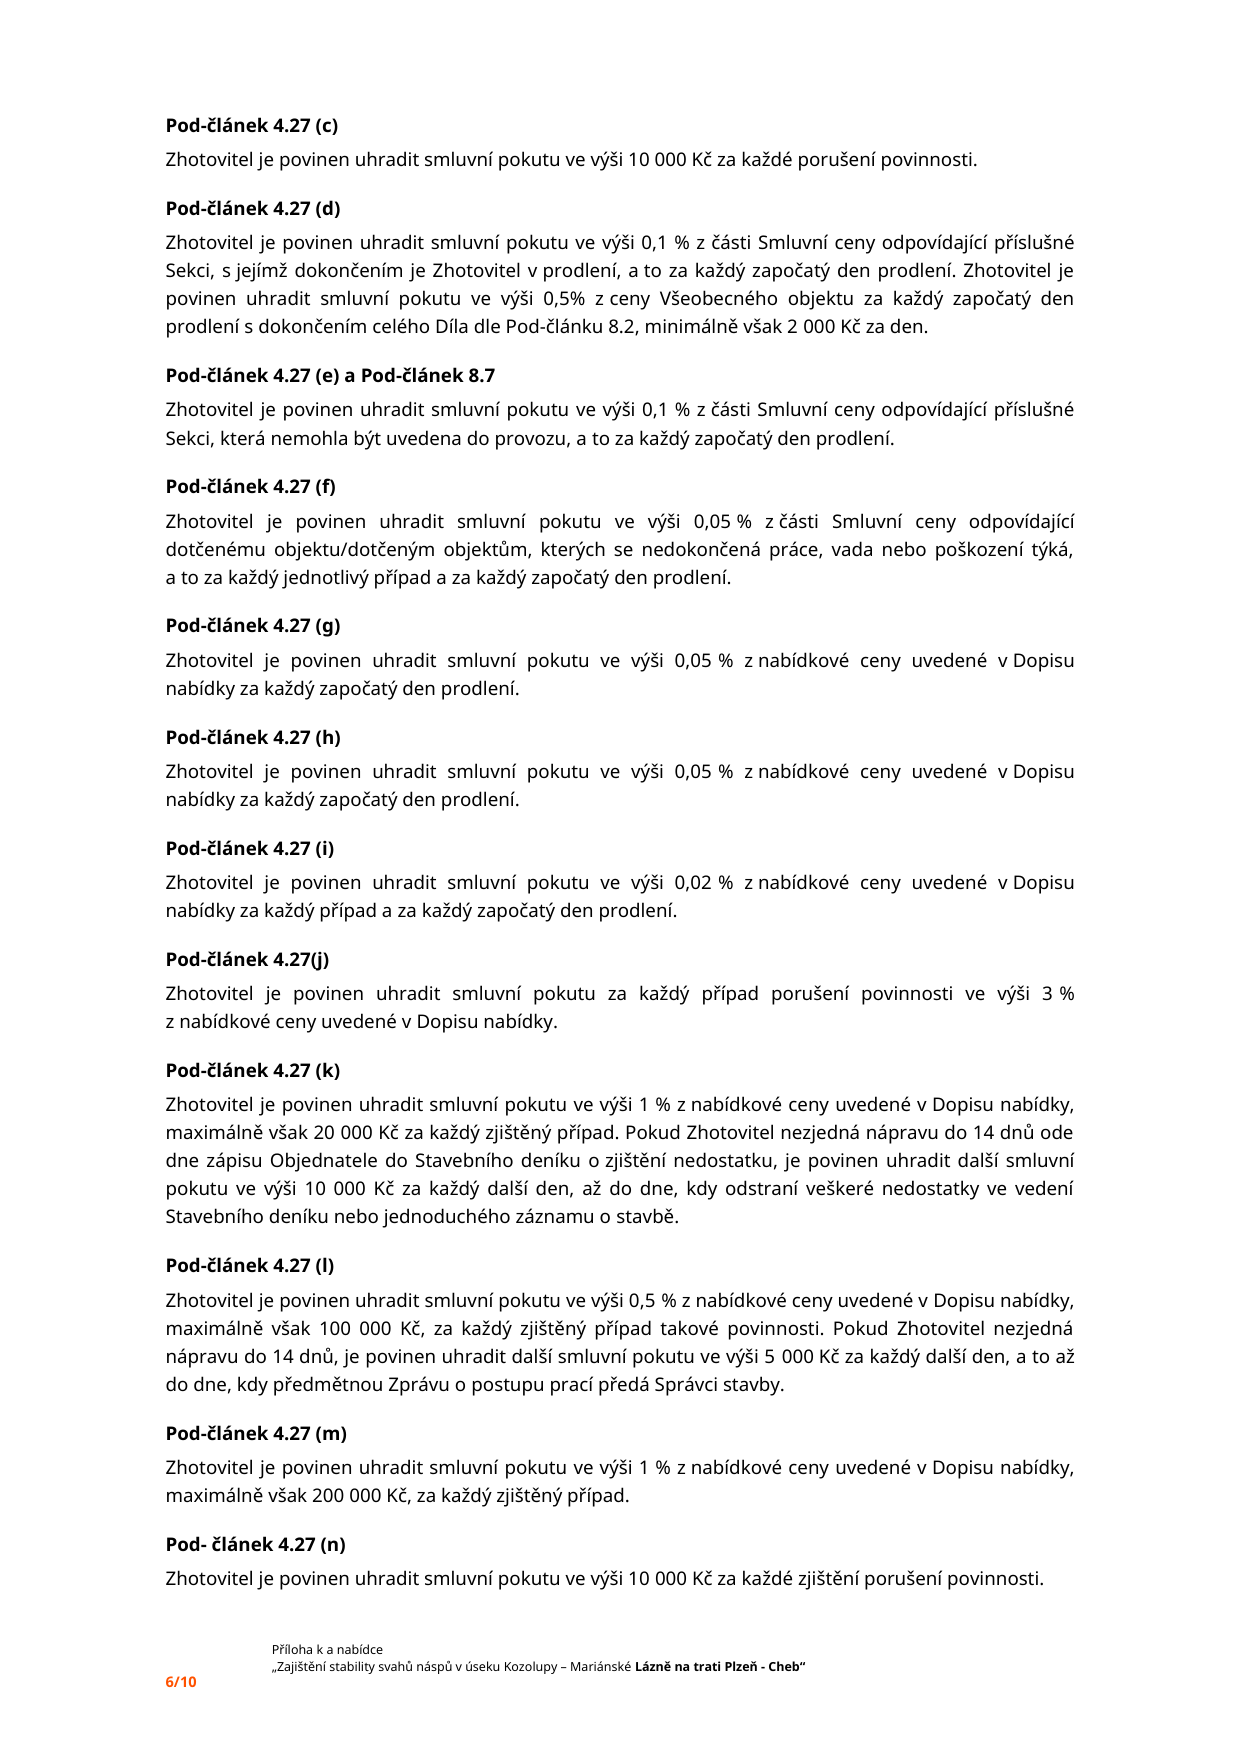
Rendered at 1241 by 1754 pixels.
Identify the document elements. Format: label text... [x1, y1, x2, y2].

text Pod-článek 4.27 (m) [165, 1420, 1075, 1445]
text Zhotovitel je povinen uhradit smluvní pokutu ve výši 10 000 Kč za každé zjištění porušení povinnosti. [165, 1565, 1075, 1591]
text Pod-článek 4.27 (e) a Pod-článek 8.7 [165, 362, 1075, 388]
text Pod-článek 4.27 (g) [165, 613, 1075, 638]
text Zhotovitel je povinen uhradit smluvní pokutu ve výši 1 % z nabídkové ceny uvedené v Dopisu nabídky, maximálně však 200 000 Kč, za každý zjištěný případ. [165, 1454, 1075, 1508]
text Pod-článek 4.27(j) [165, 946, 1075, 972]
text Pod-článek 4.27 (d) [165, 195, 1075, 221]
text Pod-článek 4.27 (c) [165, 112, 1075, 138]
text Pod-článek 4.27 (f) [165, 474, 1075, 499]
text Zhotovitel je povinen uhradit smluvní pokutu ve výši 0,05 % z nabídkové ceny uvedené v Dopisu nabídky za každý započatý den prodlení. [165, 647, 1075, 701]
text Zhotovitel je povinen uhradit smluvní pokutu ve výši 0,05 % z části Smluvní ceny odpovídající dotčenému objektu/dotčeným objektům, kterých se nedokončená práce, vada nebo poškození týká, a to za každý jednotlivý případ a za každý započatý den prodlení. [165, 508, 1075, 589]
text Pod- článek 4.27 (n) [165, 1531, 1075, 1556]
text Pod-článek 4.27 (l) [165, 1253, 1075, 1278]
text Zhotovitel je povinen uhradit smluvní pokutu za každý případ porušení povinnosti ve výši 3 % z nabídkové ceny uvedené v Dopisu nabídky. [165, 981, 1075, 1034]
text Zhotovitel je povinen uhradit smluvní pokutu ve výši 0,1 % z části Smluvní ceny odpovídající příslušné Sekci, která nemohla být uvedena do provozu, a to za každý započatý den prodlení. [165, 397, 1075, 450]
text Pod-článek 4.27 (i) [165, 835, 1075, 861]
text Zhotovitel je povinen uhradit smluvní pokutu ve výši 1 % z nabídkové ceny uvedené v Dopisu nabídky, maximálně však 20 000 Kč za každý zjištěný případ. Pokud Zhotovitel nezjedná nápravu do 14 dnů ode dne zápisu Objednatele do Stavebního deníku o zjištění nedostatku, je povinen uhradit další smluvní pokutu ve výši 10 000 Kč za každý další den, až do dne, kdy odstraní veškeré nedostatky ve vedení Stavebního deníku nebo jednoduchého záznamu o stavbě. [165, 1092, 1075, 1229]
text Zhotovitel je povinen uhradit smluvní pokutu ve výši 10 000 Kč za každé porušení povinnosti. [165, 146, 1075, 172]
text Zhotovitel je povinen uhradit smluvní pokutu ve výši 0,1 % z části Smluvní ceny odpovídající příslušné Sekci, s jejímž dokončením je Zhotovitel v prodlení, a to za každý započatý den prodlení. Zhotovitel je povinen uhradit smluvní pokutu ve výši 0,5% z ceny Všeobecného objektu za každý započatý den prodlení s dokončením celého Díla dle Pod-článku 8.2, minimálně však 2 000 Kč za den. [165, 229, 1075, 339]
text Pod-článek 4.27 (h) [165, 724, 1075, 749]
text Zhotovitel je povinen uhradit smluvní pokutu ve výši 0,5 % z nabídkové ceny uvedené v Dopisu nabídky, maximálně však 100 000 Kč, za každý zjištěný případ takové povinnosti. Pokud Zhotovitel nezjedná nápravu do 14 dnů, je povinen uhradit další smluvní pokutu ve výši 5 000 Kč za každý další den, a to až do dne, kdy předmětnou Zprávu o postupu prací předá Správci stavby. [165, 1287, 1075, 1396]
text Pod-článek 4.27 (k) [165, 1057, 1075, 1083]
text Zhotovitel je povinen uhradit smluvní pokutu ve výši 0,02 % z nabídkové ceny uvedené v Dopisu nabídky za každý případ a za každý započatý den prodlení. [165, 869, 1075, 923]
text Zhotovitel je povinen uhradit smluvní pokutu ve výši 0,05 % z nabídkové ceny uvedené v Dopisu nabídky za každý započatý den prodlení. [165, 758, 1075, 812]
